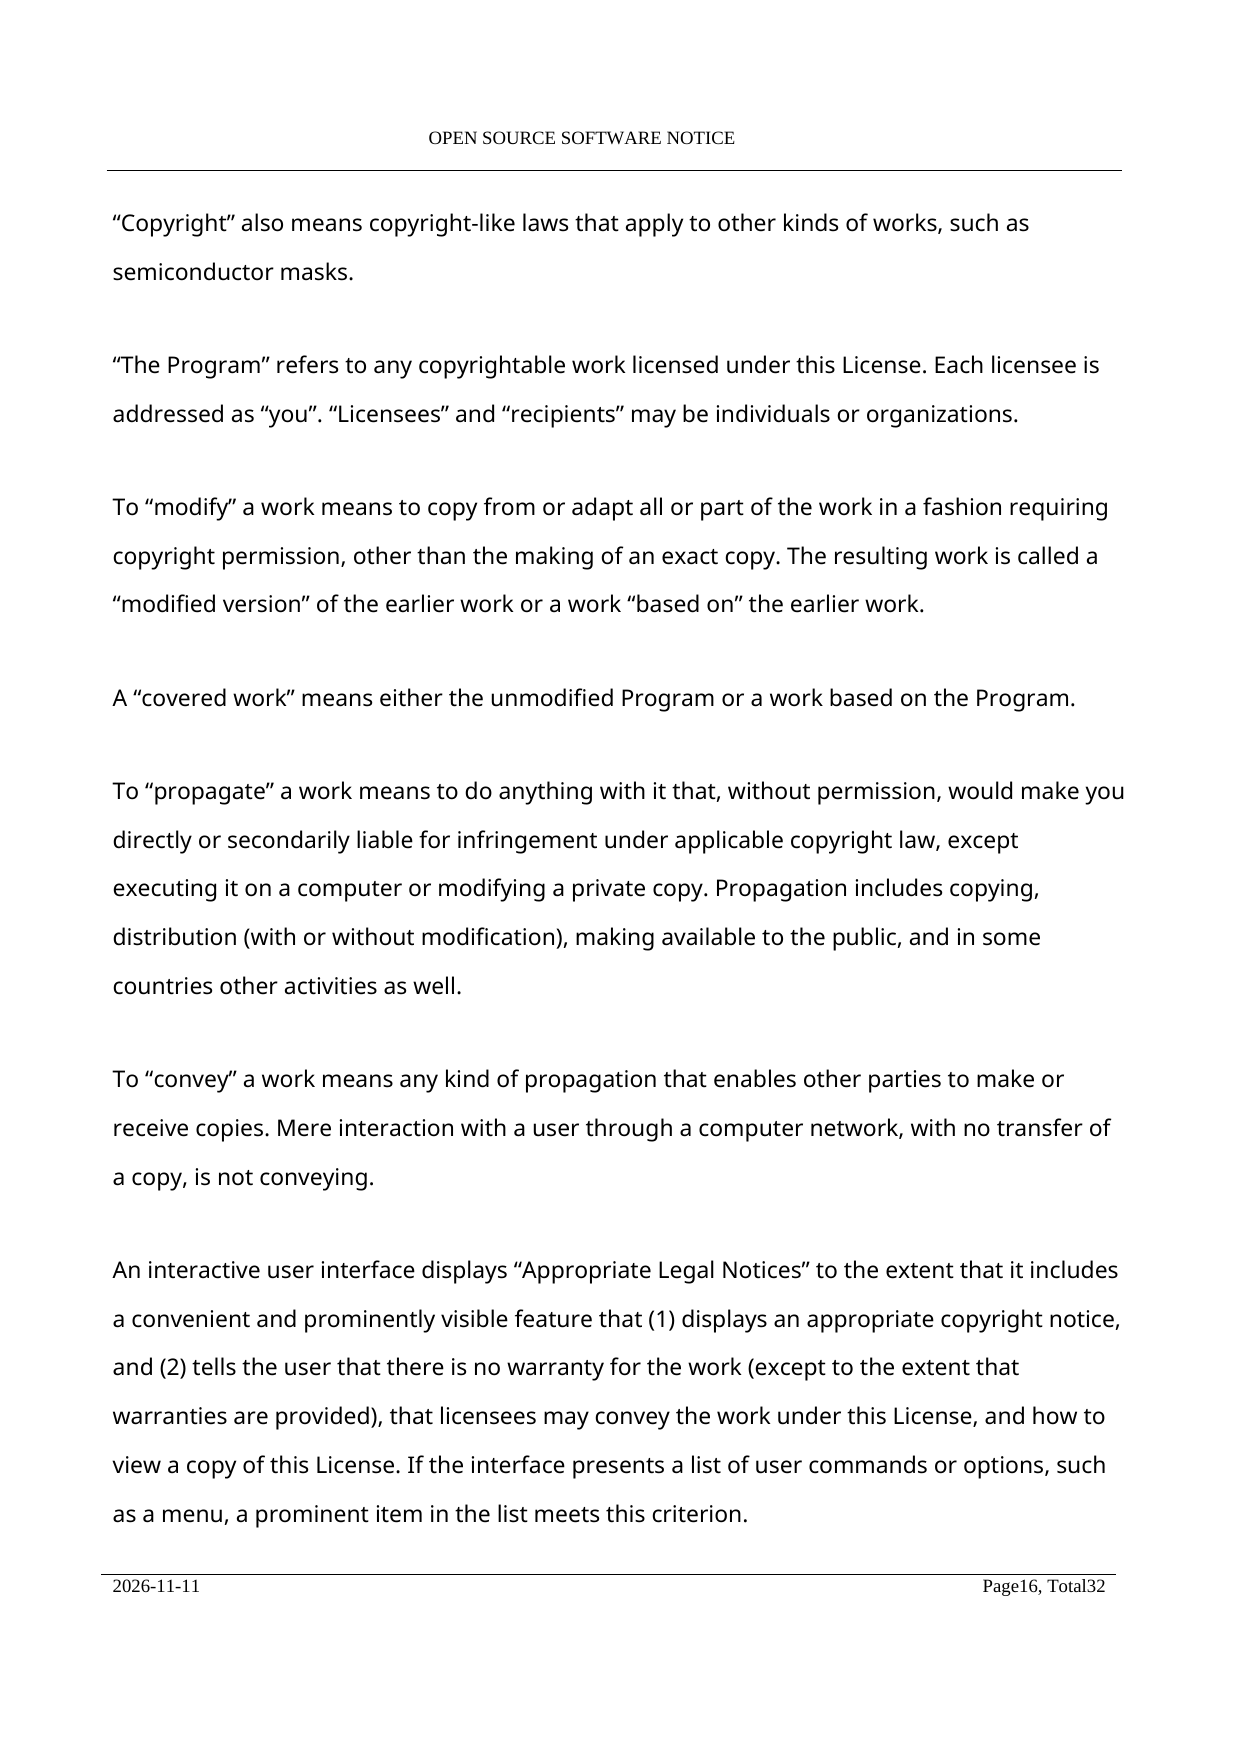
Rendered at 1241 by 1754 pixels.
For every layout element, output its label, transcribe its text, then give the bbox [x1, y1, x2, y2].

text A “covered work” means either the unmodified Program or a work based on the Program. [112, 681, 1128, 713]
text To “propagate” a work means to do anything with it that, without permission, would make you directly or secondarily liable for infringement under applicable copyright law, except executing it on a computer or modifying a private copy. Propagation includes copying, distribution (with or without modification), making available to the public, and in some countries other activities as well. [112, 774, 1128, 1002]
text To “convey” a work means any kind of propagation that enables other parties to make or receive copies. Mere interaction with a user through a computer network, with no transfer of a copy, is not conveying. [112, 1062, 1128, 1192]
text “The Program” refers to any copyrightable work licensed under this License. Each licensee is addressed as “you”. “Licensees” and “recipients” may be individuals or organizations. [112, 348, 1128, 429]
text “Copyright” also means copyright-like laws that apply to other kinds of works, such as semiconductor masks. [112, 206, 1128, 288]
text To “modify” a work means to copy from or adapt all or part of the work in a fashion requiring copyright permission, other than the making of an exact copy. The resulting work is called a “modified version” of the earlier work or a work “based on” the earlier work. [112, 490, 1128, 620]
text An interactive user interface displays “Appropriate Legal Notices” to the extent that it includes a convenient and prominently visible feature that (1) displays an appropriate copyright notice, and (2) tells the user that there is no warranty for the work (except to the extent that warranties are provided), that licensees may convey the work under this License, and how to view a copy of this License. If the interface presents a list of user commands or options, such as a menu, a prominent item in the list meets this criterion. [112, 1253, 1128, 1529]
